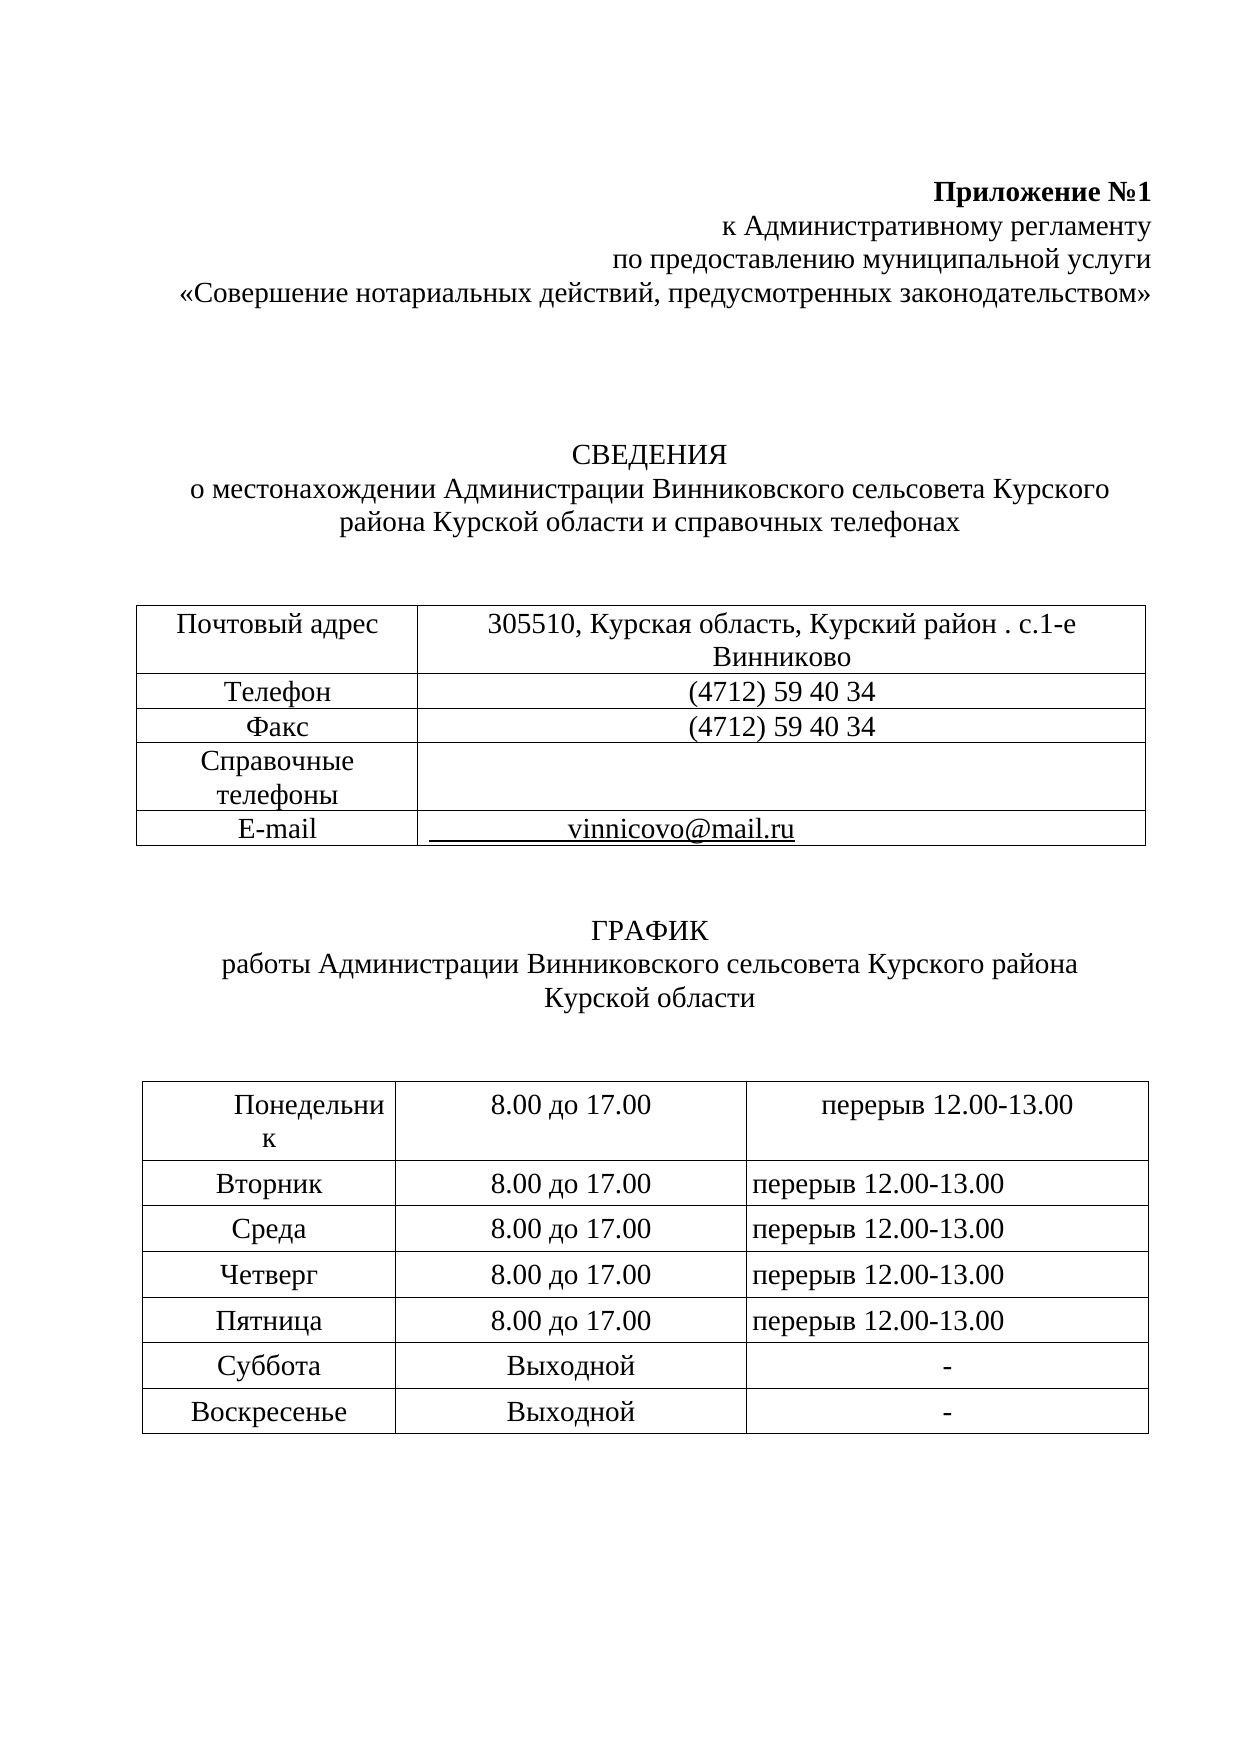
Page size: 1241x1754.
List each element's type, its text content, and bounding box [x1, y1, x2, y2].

table_cell перерыв 12.00-13.00 [747, 1298, 1148, 1342]
table_cell Вторник [143, 1161, 395, 1205]
table_cell 8.00 до 17.00 [396, 1298, 746, 1342]
table_cell (4712) 59 40 34 [418, 674, 1145, 708]
text Курской области [148, 980, 1152, 1014]
table_header Понедельник [143, 1082, 395, 1160]
table_cell (4712) 59 40 34 [418, 709, 1145, 742]
text работы Администрации Винниковского сельсовета Курского района [148, 947, 1152, 980]
text Приложение №1 [148, 174, 1152, 208]
table_cell Факс [137, 709, 417, 742]
table_cell Справочные телефоны [137, 743, 417, 810]
table_cell vinnicovo@mail.ru [418, 811, 1145, 845]
table_cell перерыв 12.00-13.00 [747, 1161, 1148, 1205]
table_cell перерыв 12.00-13.00 [747, 1252, 1148, 1296]
text «Совершение нотариальных действий, предусмотренных законодательством» [148, 275, 1152, 309]
table_cell Выходной [396, 1343, 746, 1387]
table_cell Четверг [143, 1252, 395, 1296]
text о местонахождении Администрации Винниковского сельсовета Курского района Курской области и справочных телефонах [148, 471, 1152, 538]
table_cell - [747, 1343, 1148, 1387]
table_cell перерыв 12.00-13.00 [747, 1206, 1148, 1251]
table_cell Среда [143, 1206, 395, 1251]
table_cell 8.00 до 17.00 [396, 1161, 746, 1205]
text к Административному регламенту [148, 208, 1152, 242]
table_cell 8.00 до 17.00 [396, 1252, 746, 1296]
text СВЕДЕНИЯ [148, 437, 1152, 471]
table_cell 8.00 до 17.00 [396, 1206, 746, 1251]
table_cell Выходной [396, 1389, 746, 1433]
text ГРАФИК [148, 913, 1152, 947]
text по предоставлению муниципальной услуги [148, 242, 1152, 275]
table_header Почтовый адрес [137, 606, 417, 673]
table_header перерыв 12.00-13.00 [747, 1082, 1148, 1160]
table_cell E-mail [137, 811, 417, 845]
table_cell [418, 743, 1145, 810]
table_header 305510, Курская область, Курский район . с.1-е Винниково [418, 606, 1145, 673]
table_cell Воскресенье [143, 1389, 395, 1433]
table_cell - [747, 1389, 1148, 1433]
table_cell Суббота [143, 1343, 395, 1387]
table_header 8.00 до 17.00 [396, 1082, 746, 1160]
table_cell Пятница [143, 1298, 395, 1342]
table_cell Телефон [137, 674, 417, 708]
